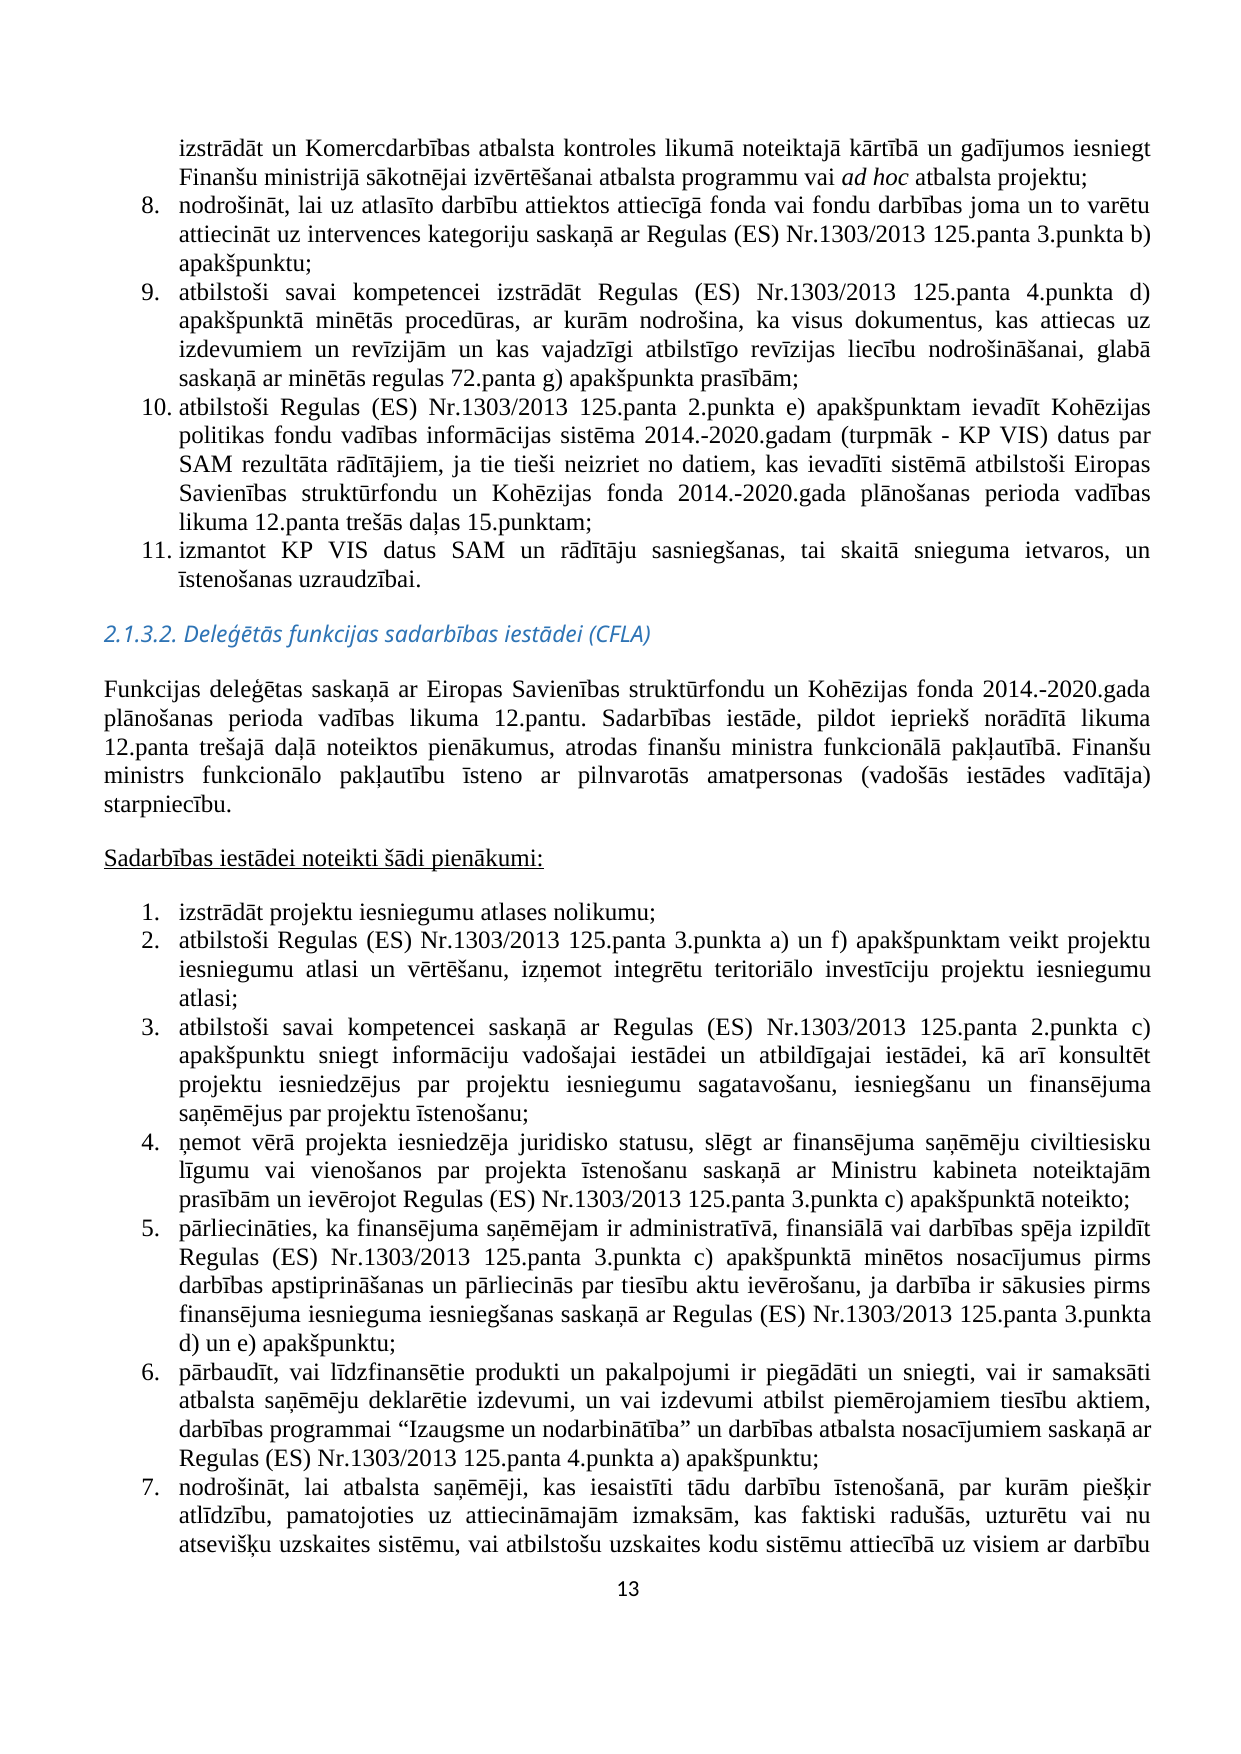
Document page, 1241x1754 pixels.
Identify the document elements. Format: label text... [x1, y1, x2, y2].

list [141, 133, 1152, 190]
text Funkcijas deleģētas saskaņā ar Eiropas Savienības struktūrfondu un Kohēzijas fonda 2014.-2020.gada plānošanas perioda vadības likuma 12.pantu. Sadarbības iestāde, pildot iepriekš norādītā likuma 12.panta trešajā daļā noteiktos pienākumus, atrodas finanšu ministra funkcionālā pakļautībā. Finanšu ministrs funkcionālo pakļautību īsteno ar pilnvarotās amatpersonas (vadošās iestādes vadītāja) starpniecību. [103, 674, 1152, 818]
list atbilstoši savai kompetencei saskaņā ar Regulas (ES) Nr.1303/2013 125.panta 2.punkta c) apakšpunktu sniegt informāciju vadošajai iestādei un atbildīgajai iestādei, kā arī konsultēt projektu iesniedzējus par projektu iesniegumu sagatavošanu, iesniegšanu un finansējuma saņēmējus par projektu īstenošanu; [141, 1012, 1152, 1127]
list izstrādāt projektu iesniegumu atlases nolikumu; [141, 897, 1152, 925]
list nodrošināt, lai uz atlasīto darbību attiektos attiecīgā fonda vai fondu darbības joma un to varētu attiecināt uz intervences kategoriju saskaņā ar Regulas (ES) Nr.1303/2013 125.panta 3.punkta b) apakšpunktu; [141, 190, 1152, 277]
text Sadarbības iestādei noteikti šādi pienākumi: [103, 843, 1152, 872]
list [141, 1472, 1152, 1558]
list izmantot KP VIS datus SAM un rādītāju sasniegšanas, tai skaitā snieguma ietvaros, un īstenošanas uzraudzībai. [141, 535, 1152, 593]
subtitle 2.1.3.2. Deleģētās funkcijas sadarbības iestādei (CFLA) [103, 618, 1152, 649]
list atbilstoši Regulas (ES) Nr.1303/2013 125.panta 3.punkta a) un f) apakšpunktam veikt projektu iesniegumu atlasi un vērtēšanu, izņemot integrētu teritoriālo investīciju projektu iesniegumu atlasi; [141, 925, 1152, 1012]
list pārbaudīt, vai līdzfinansētie produkti un pakalpojumi ir piegādāti un sniegti, vai ir samaksāti atbalsta saņēmēju deklarētie izdevumi, un vai izdevumi atbilst piemērojamiem tiesību aktiem, darbības programmai “Izaugsme un nodarbinātība” un darbības atbalsta nosacījumiem saskaņā ar Regulas (ES) Nr.1303/2013 125.panta 4.punkta a) apakšpunktu; [141, 1357, 1152, 1472]
list atbilstoši savai kompetencei izstrādāt Regulas (ES) Nr.1303/2013 125.panta 4.punkta d) apakšpunktā minētās procedūras, ar kurām nodrošina, ka visus dokumentus, kas attiecas uz izdevumiem un revīzijām un kas vajadzīgi atbilstīgo revīzijas liecību nodrošināšanai, glabā saskaņā ar minētās regulas 72.panta g) apakšpunkta prasībām; [141, 277, 1152, 392]
list atbilstoši Regulas (ES) Nr.1303/2013 125.panta 2.punkta e) apakšpunktam ievadīt Kohēzijas politikas fondu vadības informācijas sistēma 2014.-2020.gadam (turpmāk - KP VIS) datus par SAM rezultāta rādītājiem, ja tie tieši neizriet no datiem, kas ievadīti sistēmā atbilstoši Eiropas Savienības struktūrfondu un Kohēzijas fonda 2014.-2020.gada plānošanas perioda vadības likuma 12.panta trešās daļas 15.punktam; [141, 392, 1152, 535]
list ņemot vērā projekta iesniedzēja juridisko statusu, slēgt ar finansējuma saņēmēju civiltiesisku līgumu vai vienošanos par projekta īstenošanu saskaņā ar Ministru kabineta noteiktajām prasībām un ievērojot Regulas (ES) Nr.1303/2013 125.panta 3.punkta c) apakšpunktā noteikto; [141, 1127, 1152, 1213]
list pārliecināties, ka finansējuma saņēmējam ir administratīvā, finansiālā vai darbības spēja izpildīt Regulas (ES) Nr.1303/2013 125.panta 3.punkta c) apakšpunktā minētos nosacījumus pirms darbības apstiprināšanas un pārliecinās par tiesību aktu ievērošanu, ja darbība ir sākusies pirms finansējuma iesnieguma iesniegšanas saskaņā ar Regulas (ES) Nr.1303/2013 125.panta 3.punkta d) un e) apakšpunktu; [141, 1213, 1152, 1357]
